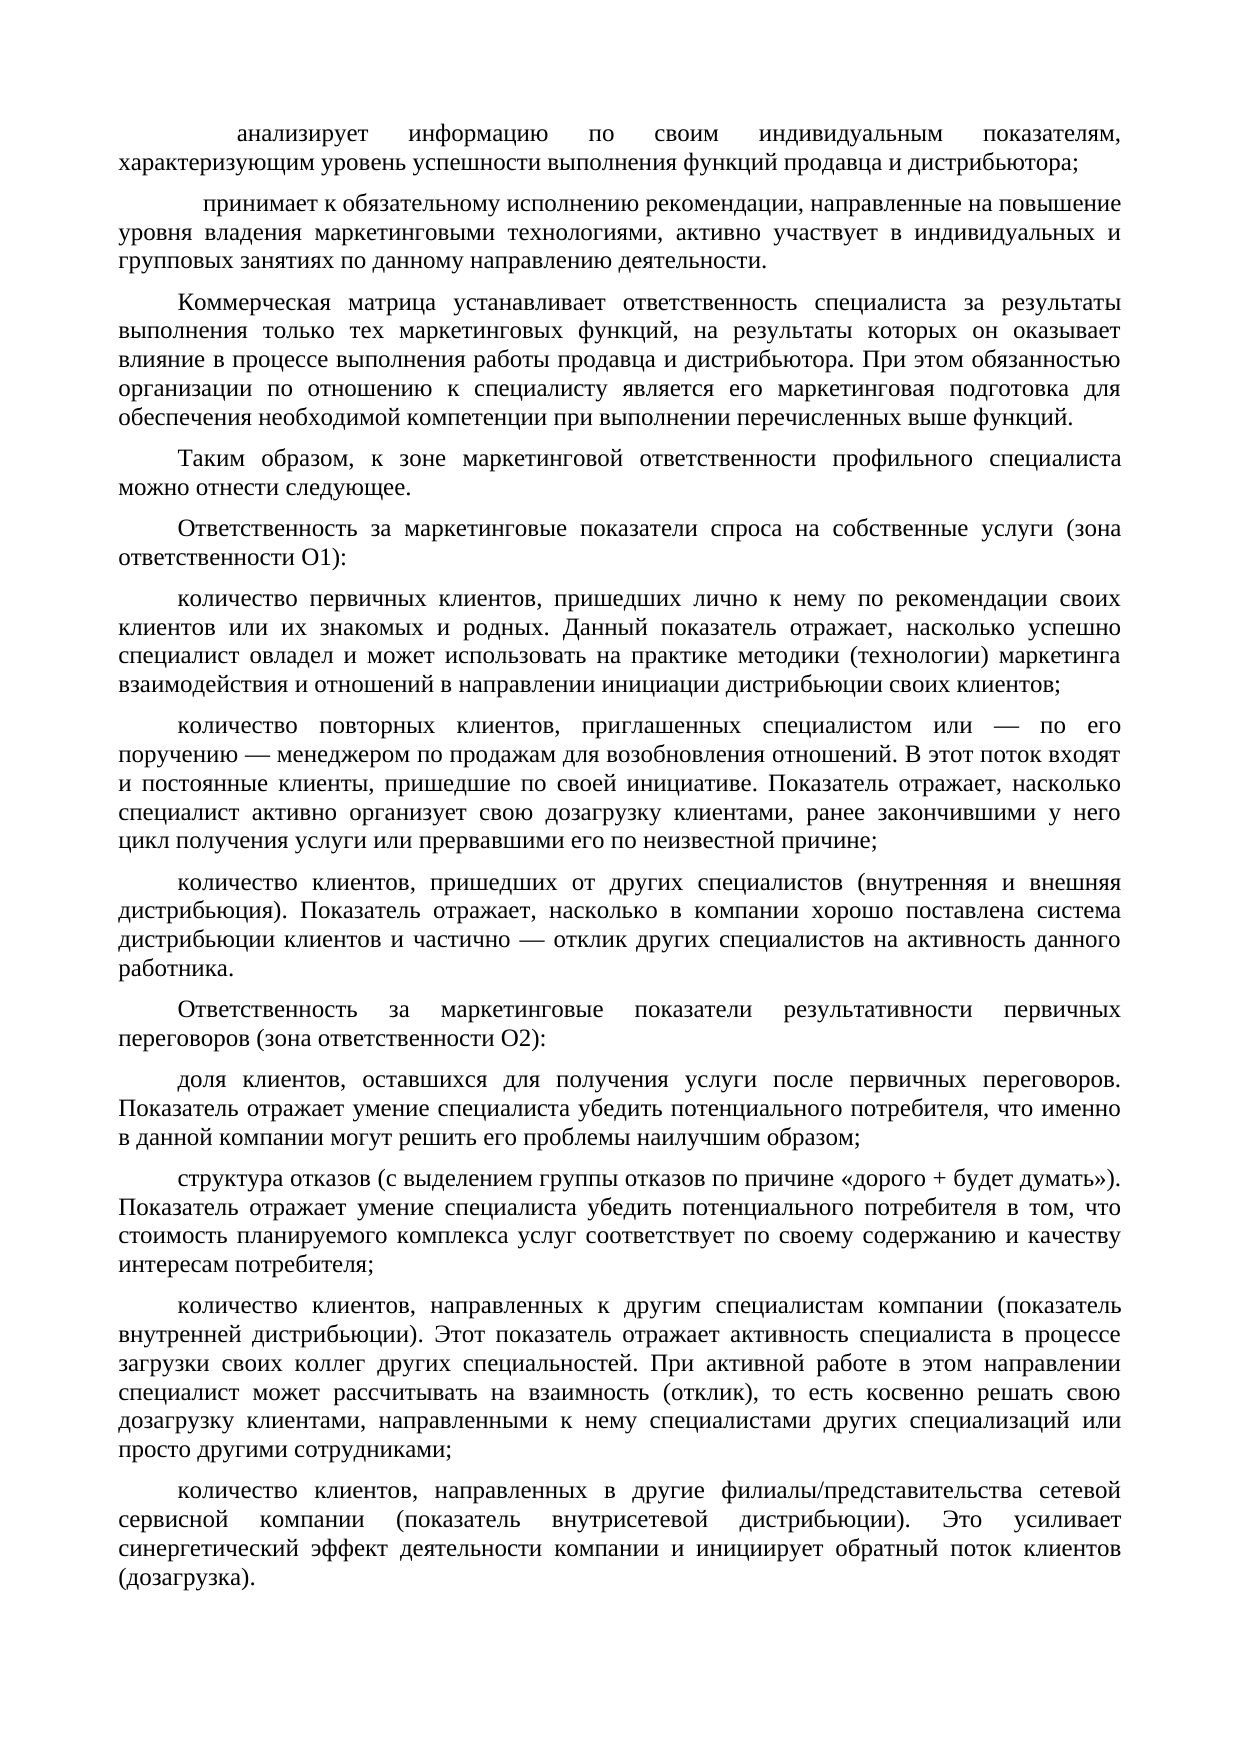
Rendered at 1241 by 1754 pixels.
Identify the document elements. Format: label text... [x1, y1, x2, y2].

text Ответственность за маркетинговые показатели результативности первичных переговоров (зона ответственности О2): [118, 994, 1122, 1052]
text количество клиентов, направленных к другим специалистам компании (показатель внутренней дистрибьюции). Этот показатель отражает активность специалиста в процессе загрузки своих коллег других специальностей. При активной работе в этом направлении специалист может рассчитывать на взаимность (отклик), то есть косвенно решать свою дозагрузку клиентами, направленными к нему специалистами других специализаций или просто другими сотрудниками; [118, 1291, 1122, 1463]
text количество повторных клиентов, приглашенных специалистом или — по его поручению — менеджером по продажам для возобновления отношений. В этот поток входят и постоянные клиенты, пришедшие по своей инициативе. Показатель отражает, насколько специалист активно организует свою дозагрузку клиентами, ранее закончившими у него цикл получения услуги или прервавшими его по неизвестной причине; [118, 711, 1122, 854]
text Ответственность за маркетинговые показатели спроса на собственные услуги (зона ответственности О1): [118, 513, 1122, 571]
text Коммерческая матрица устанавливает ответственность специалиста за результаты выполнения только тех маркетинговых функций, на результаты которых он оказывает влияние в процессе выполнения работы продавца и дистрибьютора. При этом обязанностью организации по отношению к специалисту является его маркетинговая подготовка для обеспечения необходимой компетенции при выполнении перечисленных выше функций. [118, 287, 1122, 431]
text доля клиентов, оставшихся для получения услуги после первичных переговоров. Показатель отражает умение специалиста убедить потенциального потребителя, что именно в данной компании могут решить его проблемы наилучшим образом; [118, 1064, 1122, 1151]
text  принимает к обязательному исполнению рекомендации, направленные на повышение уровня владения маркетинговыми технологиями, активно участвует в индивидуальных и групповых занятиях по данному направлению деятельности. [118, 188, 1122, 274]
text количество первичных клиентов, пришедших лично к нему по рекомендации своих клиентов или их знакомых и родных. Данный показатель отражает, насколько успешно специалист овладел и может использовать на практике методики (технологии) маркетинга взаимодействия и отношений в направлении инициации дистрибьюции своих клиентов; [118, 583, 1122, 698]
text  анализирует информацию по своим индивидуальным показателям, характеризующим уровень успешности выполнения функций продавца и дистрибьютора; [118, 118, 1122, 176]
text количество клиентов, направленных в другие филиалы/представительства сетевой сервисной компании (показатель внутрисетевой дистрибьюции). Это усиливает синергетический эффект деятельности компании и инициирует обратный поток клиентов (дозагрузка). [118, 1476, 1122, 1591]
text Таким образом, к зоне маркетинговой ответственности профильного специалиста можно отнести следующее. [118, 443, 1122, 501]
text количество клиентов, пришедших от других специалистов (внутренняя и внешняя дистрибьюция). Показатель отражает, насколько в компании хорошо поставлена система дистрибьюции клиентов и частично — отклик других специалистов на активность данного работника. [118, 867, 1122, 982]
text структура отказов (с выделением группы отказов по причине «дорого + будет думать»). Показатель отражает умение специалиста убедить потенциального потребителя в том, что стоимость планируемого комплекса услуг соответствует по своему содержанию и качеству интересам потребителя; [118, 1163, 1122, 1278]
